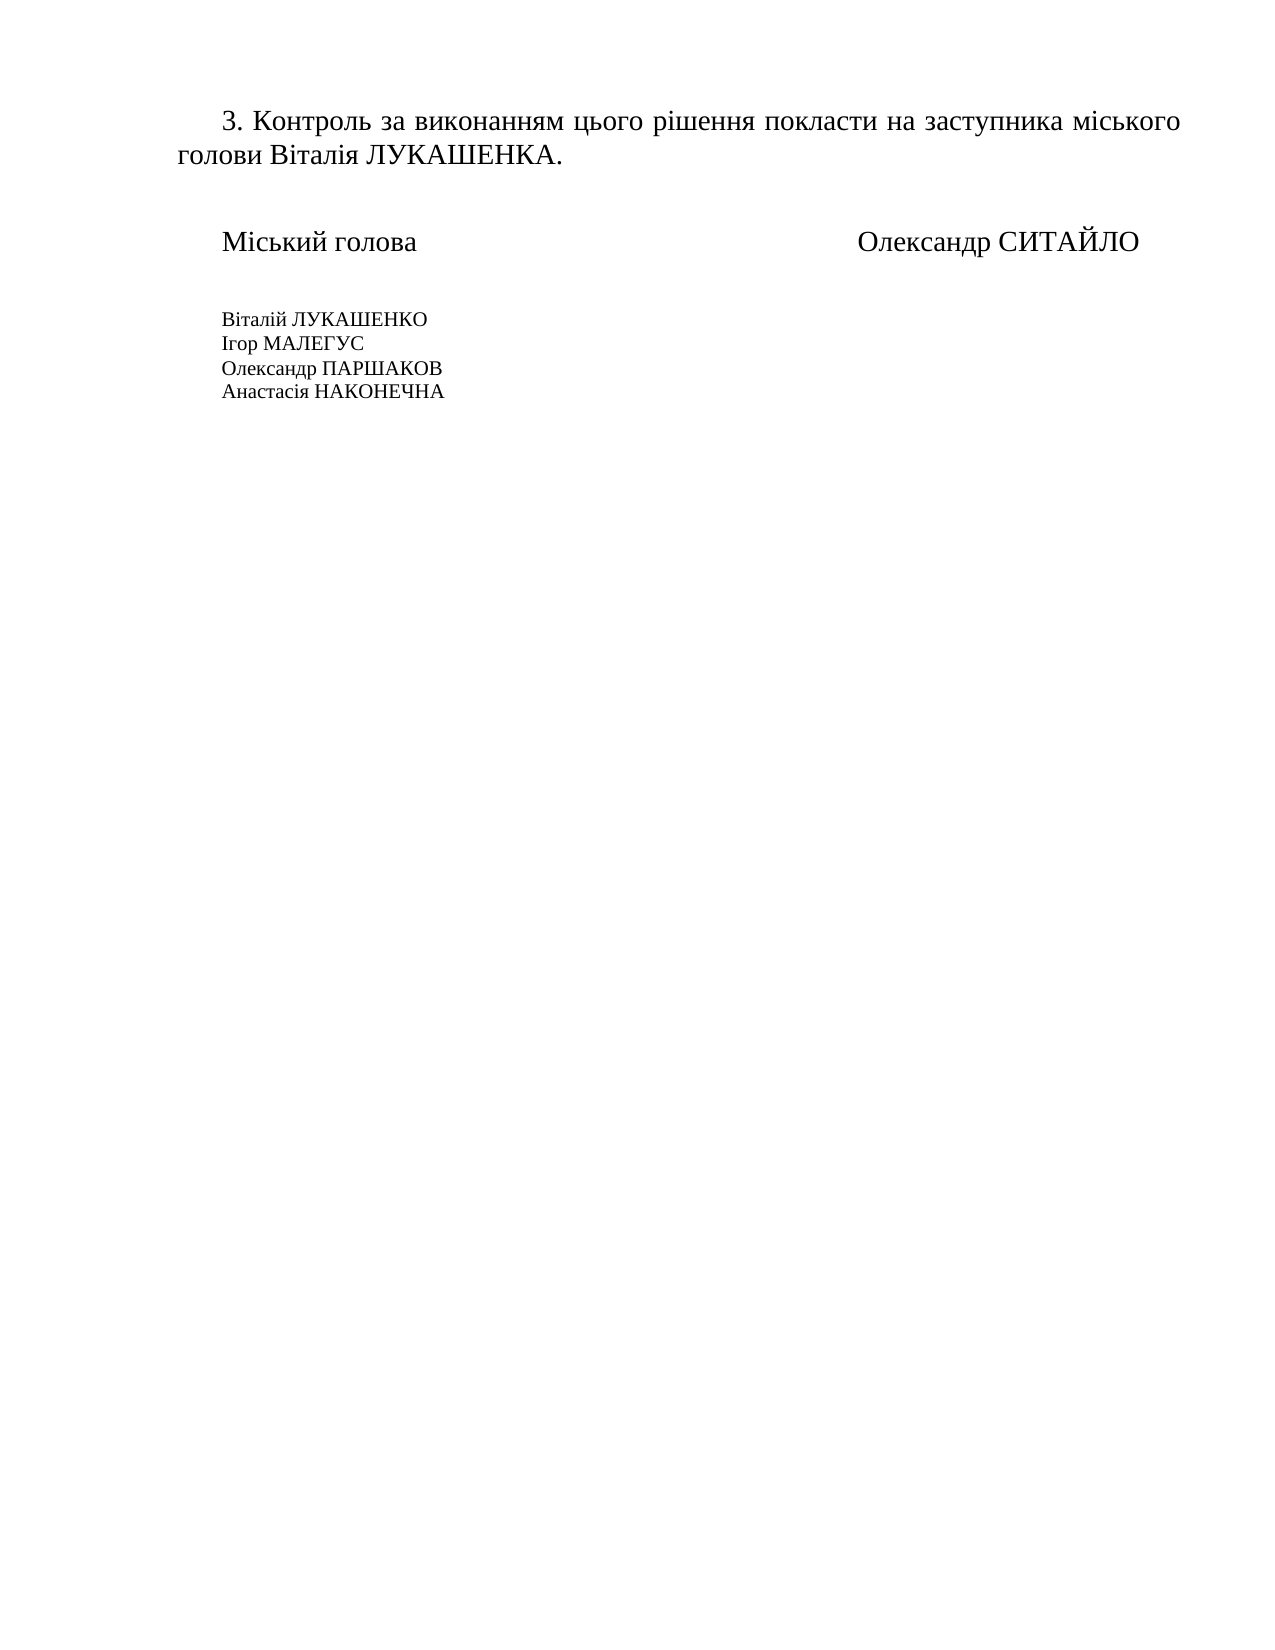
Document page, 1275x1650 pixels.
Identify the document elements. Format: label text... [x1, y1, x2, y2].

text Ігор МАЛЕГУС [177, 331, 1216, 355]
text Міський голова Олександр СИТАЙЛО [177, 224, 1216, 257]
text Олександр ПАРШАКОВ [177, 355, 1216, 379]
text Віталій ЛУКАШЕНКО [177, 307, 1216, 331]
list Контроль за виконанням цього рішення покласти на заступника міського голови Віталія ЛУКАШЕНКА. [177, 103, 1181, 171]
text Анастасія НАКОНЕЧНА [177, 379, 1216, 403]
